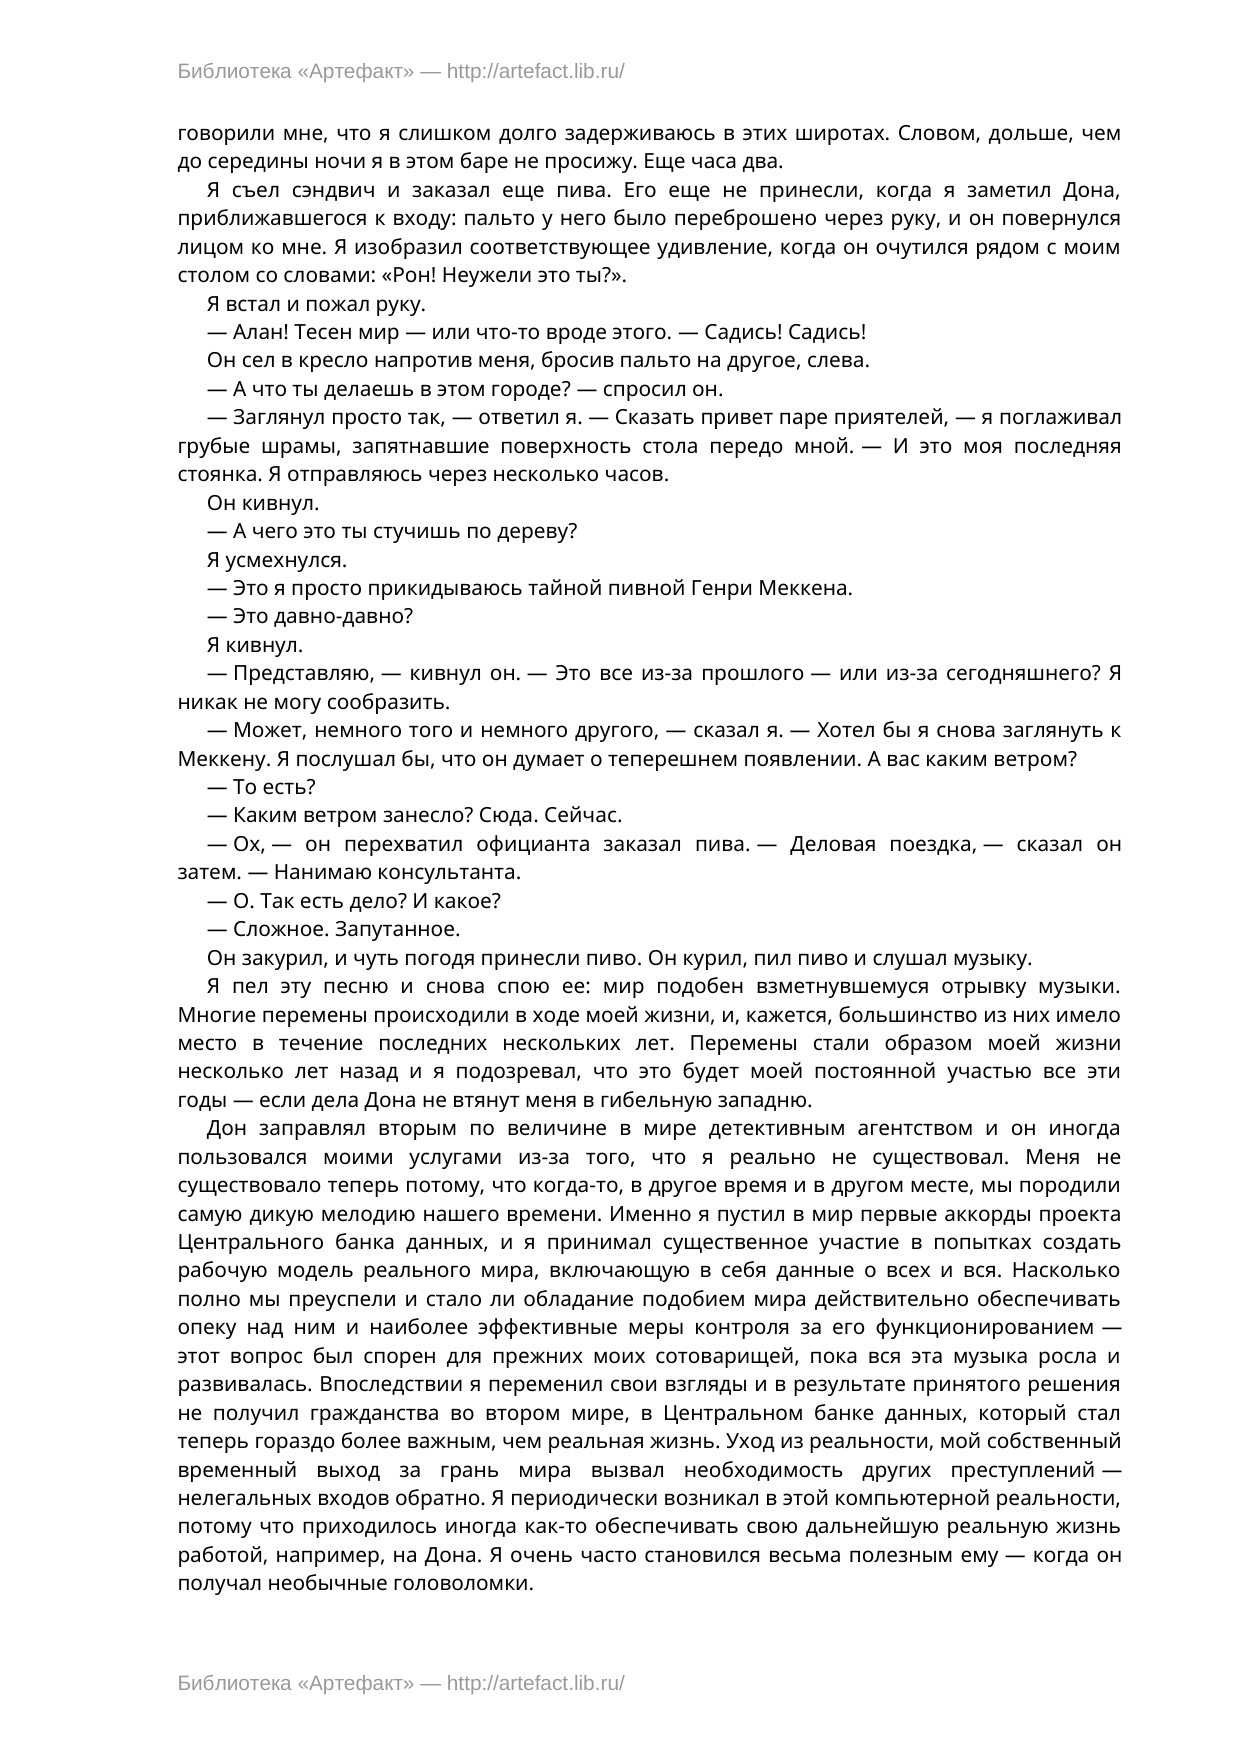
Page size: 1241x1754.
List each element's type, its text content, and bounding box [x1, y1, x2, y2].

text Дон заправлял вторым по величине в мире детективным агентством и он иногда пользовался моими услугами из-за того, что я реально не существовал. Меня не существовало теперь потому, что когда-то, в другое время и в другом месте, мы породили самую дикую мелодию нашего времени. Именно я пустил в мир первые аккорды проекта Центрального банка данных, и я принимал существенное участие в попытках создать рабочую модель реального мира, включающую в себя данные о всех и вся. Насколько полно мы преуспели и стало ли обладание подобием мира действительно обеспечивать опеку над ним и наиболее эффективные меры контроля за его функционированием — этот вопрос был спорен для прежних моих сотоварищей, пока вся эта музыка росла и развивалась. Впоследствии я переменил свои взгляды и в результате принятого решения не получил гражданства во втором мире, в Центральном банке данных, который стал теперь гораздо более важным, чем реальная жизнь. Уход из реальности, мой собственный временный выход за грань мира вызвал необходимость других преступлений — нелегальных входов обратно. Я периодически возникал в этой компьютерной реальности, потому что приходилось иногда как-то обеспечивать свою дальнейшую реальную жизнь работой, например, на Дона. Я очень часто становился весьма полезным ему — когда он получал необычные головоломки. [177, 1113, 1122, 1597]
text Он сел в кресло напротив меня, бросив пальто на другое, слева. [177, 346, 1122, 374]
text — О. Так есть дело? И какое? [177, 886, 1122, 914]
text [177, 118, 1122, 175]
text — А что ты делаешь в этом городе? — спросил он. [177, 374, 1122, 402]
text — Представляю, — кивнул он. — Это все из-за прошлого — или из-за сегодняшнего? Я никак не могу сообразить. [177, 658, 1122, 715]
text Я съел сэндвич и заказал еще пива. Его еще не принесли, когда я заметил Дона, приближавшегося к входу: пальто у него было переброшено через руку, и он повернулся лицом ко мне. Я изобразил соответствующее удивление, когда он очутился рядом с моим столом со словами: «Рон! Неужели это ты?». [177, 175, 1122, 289]
text Я пел эту песню и снова спою ее: мир подобен взметнувшемуся отрывку музыки. Многие перемены происходили в ходе моей жизни, и, кажется, большинство из них имело место в течение последних нескольких лет. Перемены стали образом моей жизни несколько лет назад и я подозревал, что это будет моей постоянной участью все эти годы — если дела Дона не втянут меня в гибельную западню. [177, 971, 1122, 1113]
text — Это давно-давно? [177, 602, 1122, 630]
text — А чего это ты стучишь по дереву? [177, 516, 1122, 545]
text — Каким ветром занесло? Сюда. Сейчас. [177, 801, 1122, 829]
text — Может, немного того и немного другого, — сказал я. — Хотел бы я снова заглянуть к Меккену. Я послушал бы, что он думает о теперешнем появлении. А вас каким ветром? [177, 715, 1122, 772]
text Я встал и пожал руку. [177, 289, 1122, 317]
text Я кивнул. [177, 630, 1122, 658]
text Он закурил, и чуть погодя принесли пиво. Он курил, пил пиво и слушал музыку. [177, 943, 1122, 971]
text — Алан! Тесен мир — или что-то вроде этого. — Садись! Садись! [177, 317, 1122, 346]
text — Сложное. Запутанное. [177, 914, 1122, 943]
text Он кивнул. [177, 488, 1122, 516]
text Я усмехнулся. [177, 545, 1122, 573]
text — Ох, — он перехватил официанта заказал пива. — Деловая поездка, — сказал он затем. — Нанимаю консультанта. [177, 829, 1122, 886]
text — То есть? [177, 772, 1122, 801]
text — Заглянул просто так, — ответил я. — Сказать привет паре приятелей, — я поглаживал грубые шрамы, запятнавшие поверхность стола передо мной. — И это моя последняя стоянка. Я отправляюсь через несколько часов. [177, 402, 1122, 488]
text — Это я просто прикидываюсь тайной пивной Генри Меккена. [177, 573, 1122, 602]
